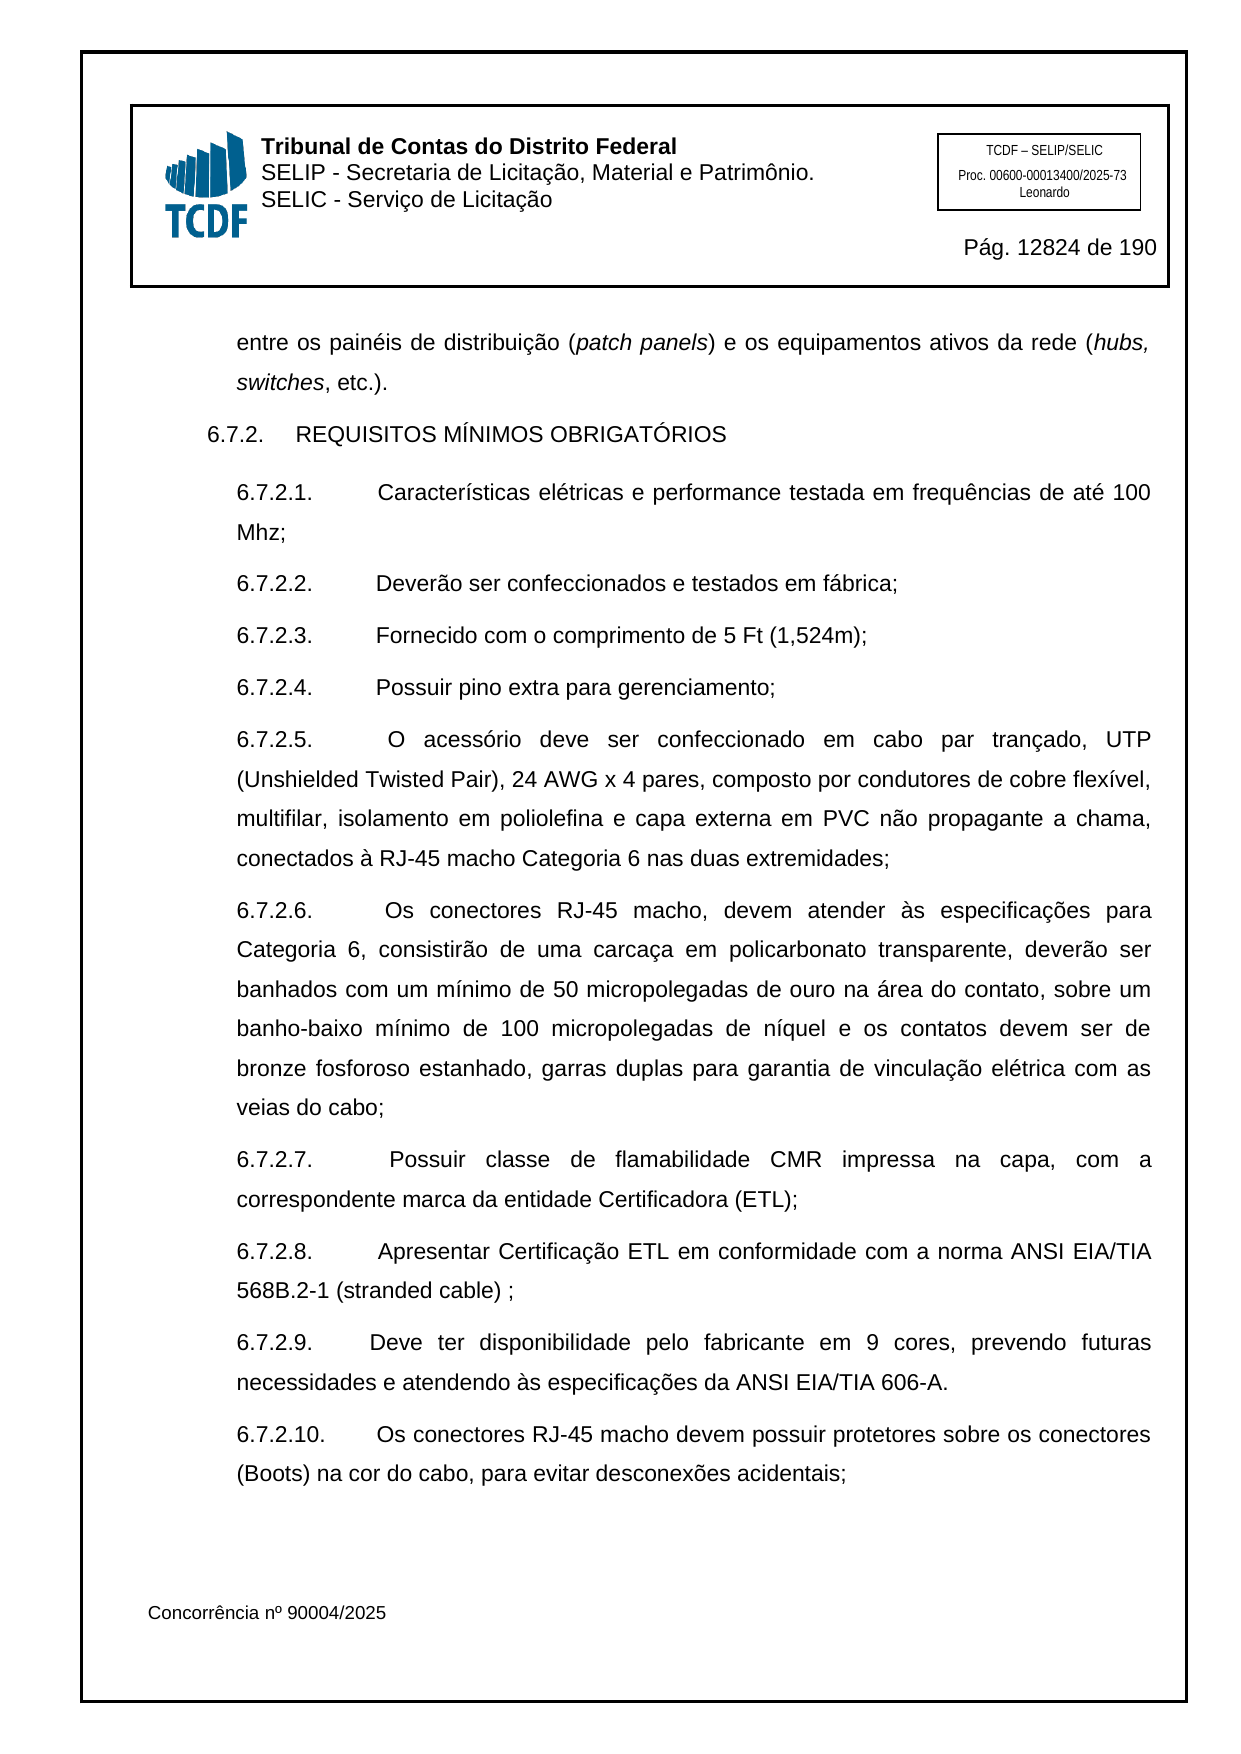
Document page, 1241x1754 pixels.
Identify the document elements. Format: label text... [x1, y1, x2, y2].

text Os conectores RJ-45 macho, devem atender às especificações para Categoria 6, consistirão de uma carcaça em policarbonato transparente, deverão ser banhados com um mínimo de 50 micropolegadas de ouro na área do contato, sobre um banho-baixo mínimo de 100 micropolegadas de níquel e os contatos devem ser de bronze fosforoso estanhado, garras duplas para garantia de vinculação elétrica com as veias do cabo; [236, 897, 1152, 1121]
text Possuir classe de flamabilidade CMR impressa na capa, com a correspondente marca da entidade Certificadora (ETL); [236, 1146, 1152, 1212]
text Apresentar Certificação ETL em conformidade com a norma ANSI EIA/TIA 568B.2-1 (stranded cable) ; [236, 1238, 1152, 1303]
text Possuir pino extra para gerenciamento; [236, 674, 1152, 701]
text Deverão ser confeccionados e testados em fábrica; [236, 570, 1152, 597]
text Deve ter disponibilidade pelo fabricante em 9 cores, prevendo futuras necessidades e atendendo às especificações da ANSI EIA/TIA 606-A. [236, 1329, 1152, 1395]
text O acessório deve ser confeccionado em cabo par trançado, UTP (Unshielded Twisted Pair), 24 AWG x 4 pares, composto por condutores de cobre flexível, multifilar, isolamento em poliolefina e capa externa em PVC não propagante a chama, conectados à RJ-45 macho Categoria 6 nas duas extremidades; [236, 726, 1152, 871]
text Características elétricas e performance testada em frequências de até 100 Mhz; [236, 479, 1152, 545]
picture [150, 128, 262, 240]
text Fornecido com o comprimento de 5 Ft (1,524m); [236, 622, 1152, 649]
text REQUISITOS MÍNIMOS OBRIGATÓRIOS [207, 421, 1152, 447]
text Os conectores RJ-45 macho devem possuir protetores sobre os conectores (Boots) na cor do cabo, para evitar desconexões acidentais; [236, 1421, 1152, 1486]
